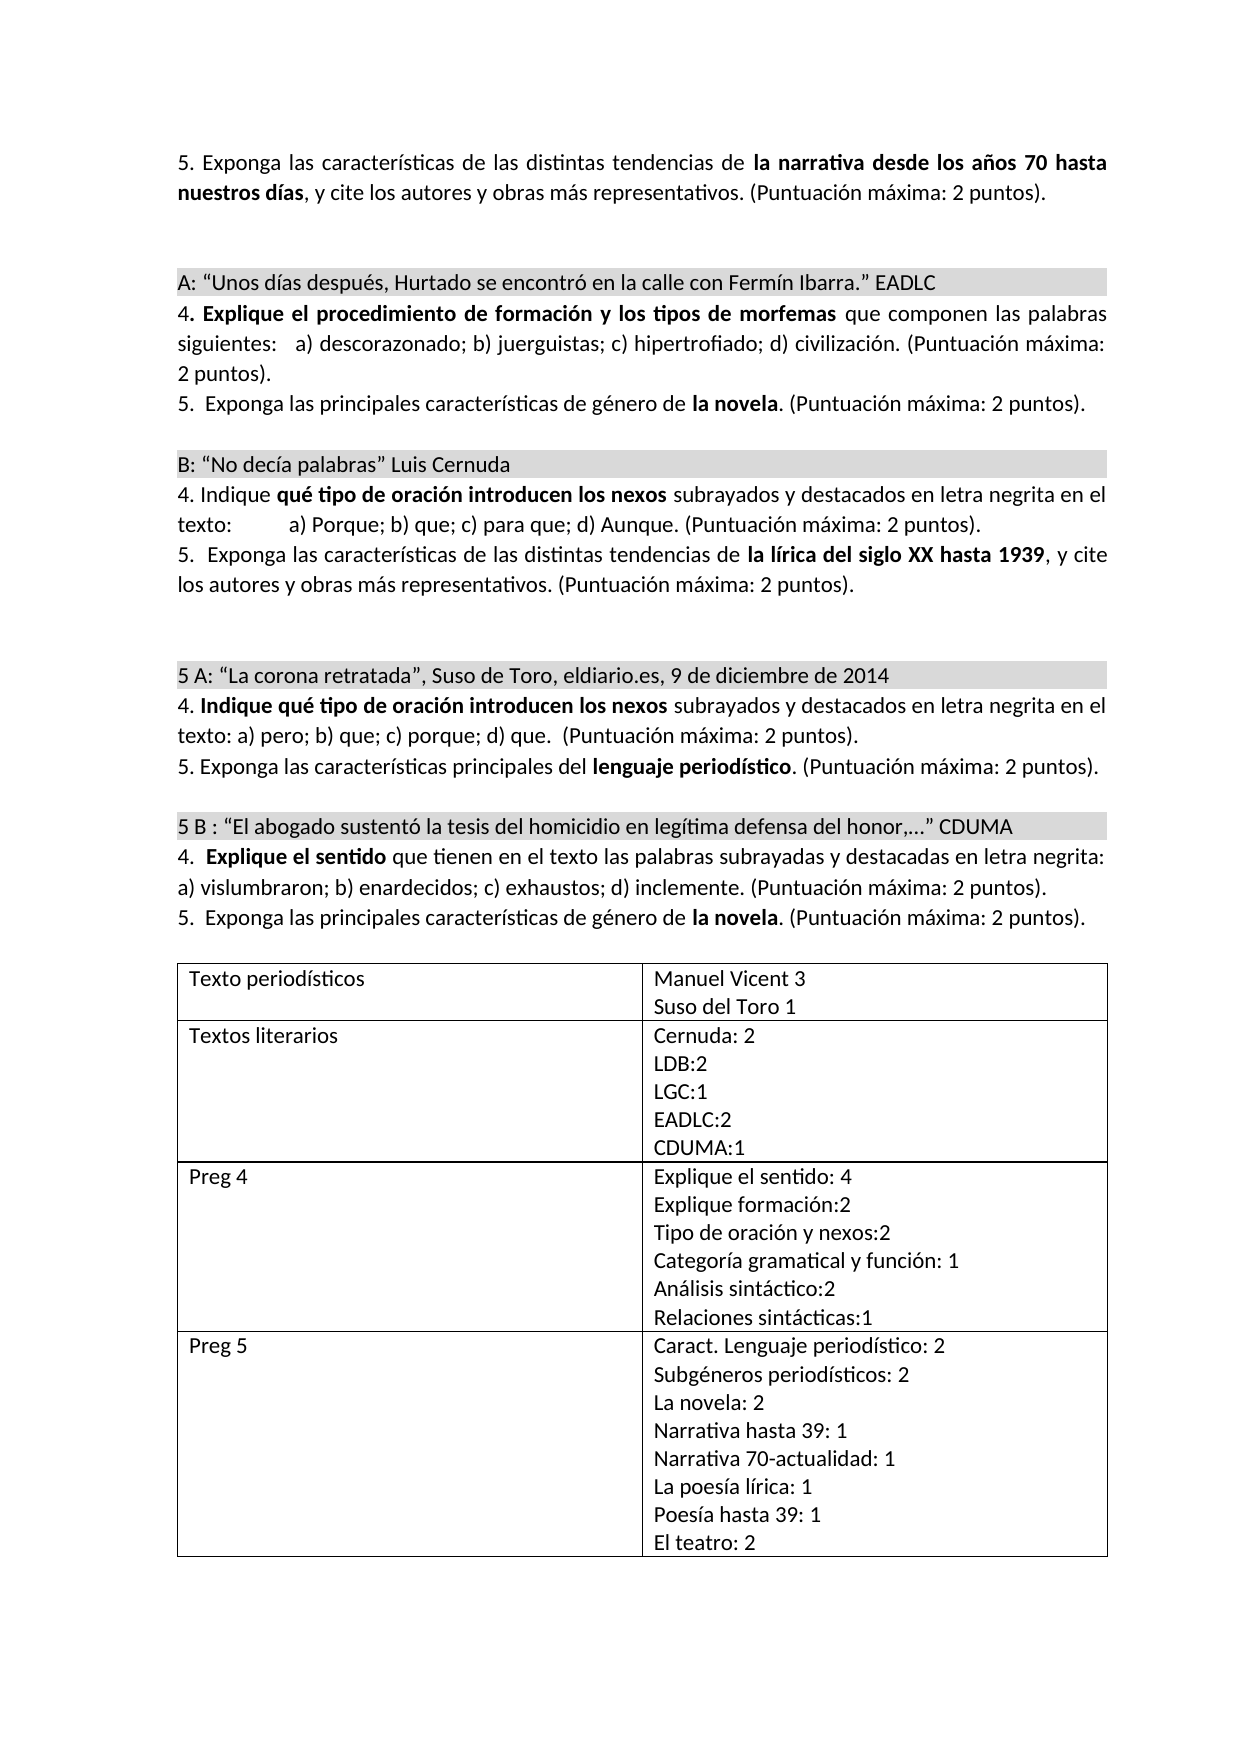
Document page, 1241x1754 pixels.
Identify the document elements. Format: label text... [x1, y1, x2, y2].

table_cell Textos literarios [178, 1021, 642, 1161]
text 5. Exponga las características de las distintas tendencias de la lírica del siglo XX hasta 1939, y cite los autores y obras más representativos. (Puntuación máxima: 2 puntos). [177, 540, 1107, 598]
table_cell Cernuda: 2 LDB:2 LGC:1 EADLC:2 CDUMA:1 [643, 1021, 1107, 1161]
text 4. Explique el procedimiento de formación y los tipos de morfemas que componen las palabras siguientes: a) descorazonado; b) juerguistas; c) hipertrofiado; d) civilización. (Puntuación máxima: 2 puntos). [177, 299, 1107, 387]
text 5 B : “El abogado sustentó la tesis del homicidio en legítima defensa del honor,…” CDUMA [177, 812, 1107, 840]
text 5 A: “La corona retratada”, Suso de Toro, eldiario.es, 9 de diciembre de 2014 [177, 661, 1107, 689]
text B: “No decía palabras” Luis Cernuda [177, 450, 1107, 478]
text 5. Exponga las principales características de género de la novela. (Puntuación máxima: 2 puntos). [177, 389, 1107, 417]
table_cell Explique el sentido: 4 Explique formación:2 Tipo de oración y nexos:2 Categoría gramatical y función: 1 Análisis sintáctico:2 Relaciones sintácticas:1 [643, 1163, 1107, 1331]
table_cell Preg 5 [178, 1332, 642, 1556]
table_header Manuel Vicent 3 Suso del Toro 1 [643, 964, 1107, 1020]
text 4. Explique el sentido que tienen en el texto las palabras subrayadas y destacadas en letra negrita: a) vislumbraron; b) enardecidos; c) exhaustos; d) inclemente. (Puntuación máxima: 2 puntos). [177, 842, 1107, 901]
text 5. Exponga las características de las distintas tendencias de la narrativa desde los años 70 hasta nuestros días, y cite los autores y obras más representativos. (Puntuación máxima: 2 puntos). [177, 148, 1107, 206]
text 5. Exponga las principales características de género de la novela. (Puntuación máxima: 2 puntos). [177, 903, 1107, 931]
table_cell Preg 4 [178, 1163, 642, 1331]
text 4. Indique qué tipo de oración introducen los nexos subrayados y destacados en letra negrita en el texto: a) Porque; b) que; c) para que; d) Aunque. (Puntuación máxima: 2 puntos). [177, 480, 1107, 538]
table_cell Caract. Lenguaje periodístico: 2 Subgéneros periodísticos: 2 La novela: 2 Narrativa hasta 39: 1 Narrativa 70-actualidad: 1 La poesía lírica: 1 Poesía hasta 39: 1 El teatro: 2 [643, 1332, 1107, 1556]
text 4. Indique qué tipo de oración introducen los nexos subrayados y destacados en letra negrita en el texto: a) pero; b) que; c) porque; d) que. (Puntuación máxima: 2 puntos). [177, 691, 1107, 749]
text A: “Unos días después, Hurtado se encontró en la calle con Fermín Ibarra.” EADLC [177, 268, 1107, 296]
table_header Texto periodísticos [178, 964, 642, 1020]
text 5. Exponga las características principales del lenguaje periodístico. (Puntuación máxima: 2 puntos). [177, 752, 1107, 780]
